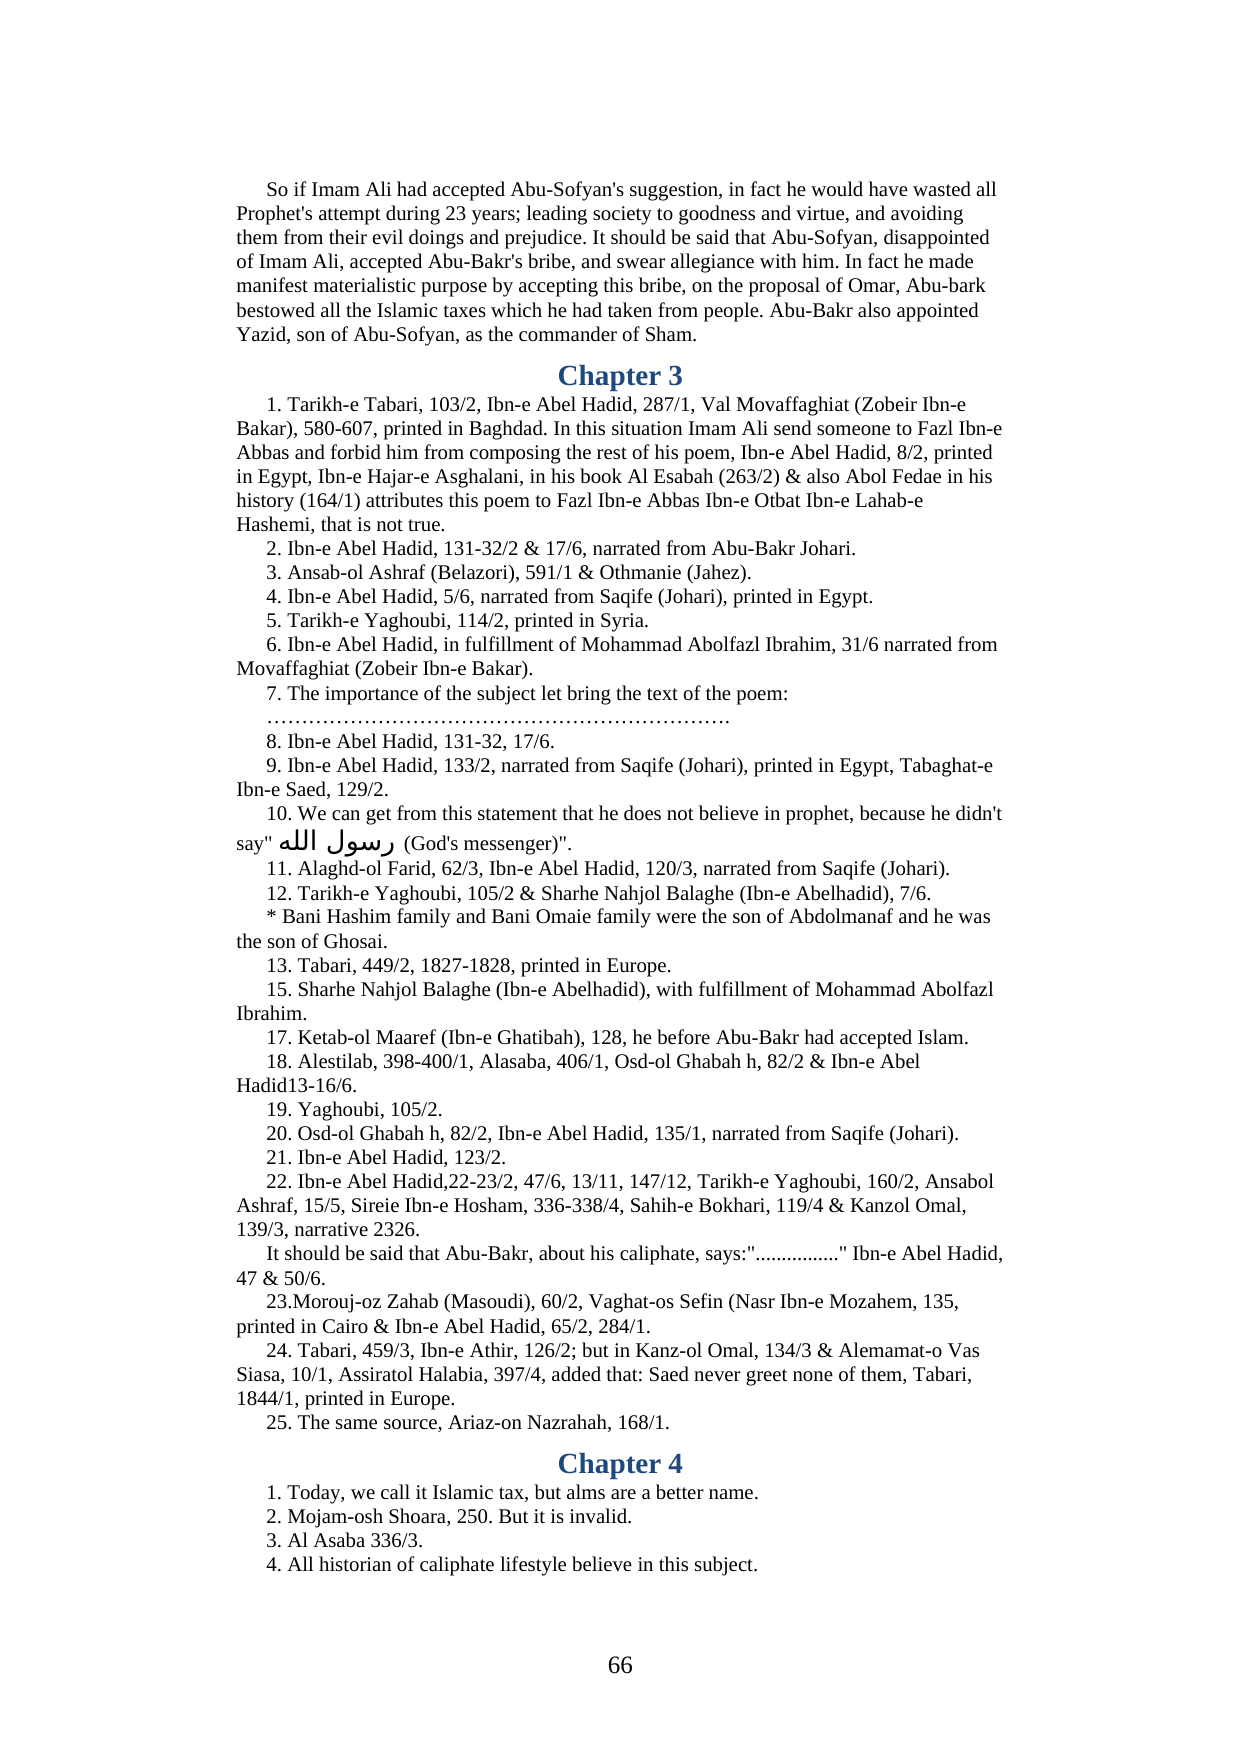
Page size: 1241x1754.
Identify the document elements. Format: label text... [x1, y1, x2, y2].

text 13. Tabari, 449/2, 1827-1828, printed in Europe. [236, 953, 1004, 977]
text 15. Sharhe Nahjol Balaghe (Ibn-e Abelhadid), with fulfillment of Mohammad Abolfazl Ibrahim. [236, 977, 1004, 1025]
text 4. All historian of caliphate lifestyle believe in this subject. [236, 1552, 1004, 1576]
text 10. We can get from this statement that he does not believe in prophet, because he didn't say" رسول الله (God's messenger)". [236, 801, 1004, 856]
text 6. Ibn-e Abel Hadid, in fulfillment of Mohammad Abolfazl Ibrahim, 31/6 narrated from Movaffaghiat (Zobeir Ibn-e Bakar). [236, 632, 1004, 680]
subtitle Chapter 3 [236, 358, 1004, 392]
text 19. Yaghoubi, 105/2. [236, 1097, 1004, 1121]
text 25. The same source, Ariaz-on Nazrahah, 168/1. [236, 1410, 1004, 1434]
text 2. Mojam-osh Shoara, 250. But it is invalid. [236, 1504, 1004, 1528]
text 2. Ibn-e Abel Hadid, 131-32/2 & 17/6, narrated from Abu-Bakr Johari. [236, 536, 1004, 560]
text 11. Alaghd-ol Farid, 62/3, Ibn-e Abel Hadid, 120/3, narrated from Saqife (Johari). [236, 856, 1004, 880]
text * Bani Hashim family and Bani Omaie family were the son of Abdolmanaf and he was the son of Ghosai. [236, 904, 1004, 953]
text 7. The importance of the subject let bring the text of the poem: [236, 680, 1004, 704]
text 1. Today, we call it Islamic tax, but alms are a better name. [236, 1480, 1004, 1504]
text 21. Ibn-e Abel Hadid, 123/2. [236, 1145, 1004, 1169]
text 9. Ibn-e Abel Hadid, 133/2, narrated from Saqife (Johari), printed in Egypt, Tabaghat-e Ibn-e Saed, 129/2. [236, 753, 1004, 801]
text 12. Tarikh-e Yaghoubi, 105/2 & Sharhe Nahjol Balaghe (Ibn-e Abelhadid), 7/6. [236, 880, 1004, 904]
text So if Imam Ali had accepted Abu-Sofyan's suggestion, in fact he would have wasted all Prophet's attempt during 23 years; leading society to goodness and virtue, and avoiding them from their evil doings and prejudice. It should be said that Abu-Sofyan, disappointed of Imam Ali, accepted Abu-Bakr's bribe, and swear allegiance with him. In fact he made manifest materialistic purpose by accepting this bribe, on the proposal of Omar, Abu-bark bestowed all the Islamic taxes which he had taken from people. Abu-Bakr also appointed Yazid, son of Abu-Sofyan, as the commander of Sham. [236, 177, 1004, 346]
text 18. Alestilab, 398-400/1, Alasaba, 406/1, Osd-ol Ghabah h, 82/2 & Ibn-e Abel Hadid13-16/6. [236, 1049, 1004, 1097]
text …………………………………………………………. [236, 704, 1004, 728]
subtitle Chapter 4 [236, 1446, 1004, 1480]
text 24. Tabari, 459/3, Ibn-e Athir, 126/2; but in Kanz-ol Omal, 134/3 & Alemamat-o Vas Siasa, 10/1, Assiratol Halabia, 397/4, added that: Saed never greet none of them, Tabari, 1844/1, printed in Europe. [236, 1338, 1004, 1410]
text It should be said that Abu-Bakr, about his caliphate, says:"................" Ibn-e Abel Hadid, 47 & 50/6. [236, 1241, 1004, 1289]
text 22. Ibn-e Abel Hadid,22-23/2, 47/6, 13/11, 147/12, Tarikh-e Yaghoubi, 160/2, Ansabol Ashraf, 15/5, Sireie Ibn-e Hosham, 336-338/4, Sahih-e Bokhari, 119/4 & Kanzol Omal, 139/3, narrative 2326. [236, 1169, 1004, 1241]
text 3. Ansab-ol Ashraf (Belazori), 591/1 & Othmanie (Jahez). [236, 560, 1004, 584]
text 23.Morouj-oz Zahab (Masoudi), 60/2, Vaghat-os Sefin (Nasr Ibn-e Mozahem, 135, printed in Cairo & Ibn-e Abel Hadid, 65/2, 284/1. [236, 1289, 1004, 1338]
text 20. Osd-ol Ghabah h, 82/2, Ibn-e Abel Hadid, 135/1, narrated from Saqife (Johari). [236, 1121, 1004, 1145]
text 8. Ibn-e Abel Hadid, 131-32, 17/6. [236, 728, 1004, 753]
text 1. Tarikh-e Tabari, 103/2, Ibn-e Abel Hadid, 287/1, Val Movaffaghiat (Zobeir Ibn-e Bakar), 580-607, printed in Baghdad. In this situation Imam Ali send someone to Fazl Ibn-e Abbas and forbid him from composing the rest of his poem, Ibn-e Abel Hadid, 8/2, printed in Egypt, Ibn-e Hajar-e Asghalani, in his book Al Esabah (263/2) & also Abol Fedae in his history (164/1) attributes this poem to Fazl Ibn-e Abbas Ibn-e Otbat Ibn-e Lahab-e Hashemi, that is not true. [236, 392, 1004, 536]
text 5. Tarikh-e Yaghoubi, 114/2, printed in Syria. [236, 608, 1004, 632]
text 4. Ibn-e Abel Hadid, 5/6, narrated from Saqife (Johari), printed in Egypt. [236, 584, 1004, 608]
text 3. Al Asaba 336/3. [236, 1528, 1004, 1552]
text 17. Ketab-ol Maaref (Ibn-e Ghatibah), 128, he before Abu-Bakr had accepted Islam. [236, 1025, 1004, 1049]
